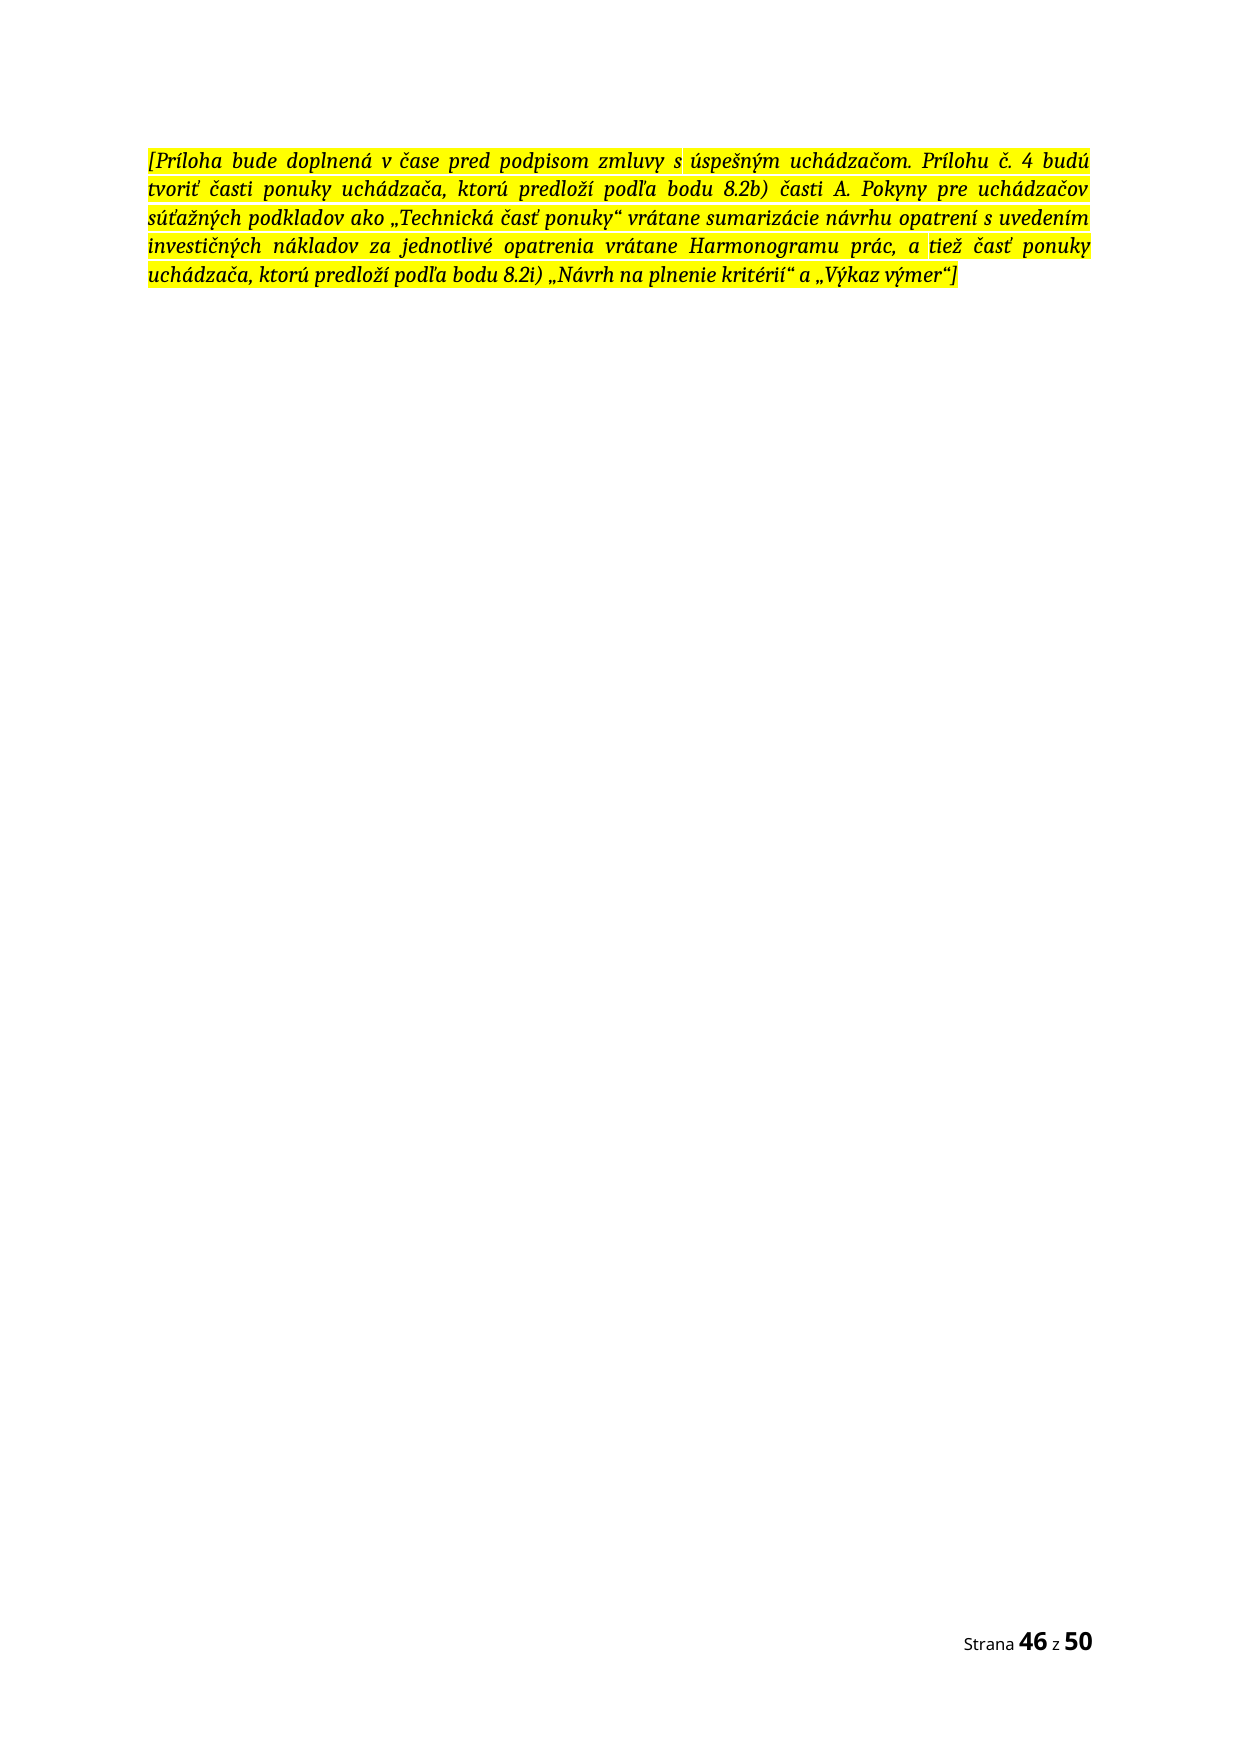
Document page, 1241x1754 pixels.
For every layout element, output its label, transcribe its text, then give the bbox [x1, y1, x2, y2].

text [Príloha bude doplnená v čase pred podpisom zmluvy s úspešným uchádzačom. Prílohu č. 4 budú tvoriť časti ponuky uchádzača, ktorú predloží podľa bodu 8.2b) časti A. Pokyny pre uchádzačov súťažných podkladov ako „Technická časť ponuky“ vrátane sumarizácie návrhu opatrení s uvedením investičných nákladov za jednotlivé opatrenia vrátane Harmonogramu prác, a tiež časť ponuky uchádzača, ktorú predloží podľa bodu 8.2i) „Návrh na plnenie kritérií“ a „Výkaz výmer“] [148, 148, 1093, 288]
